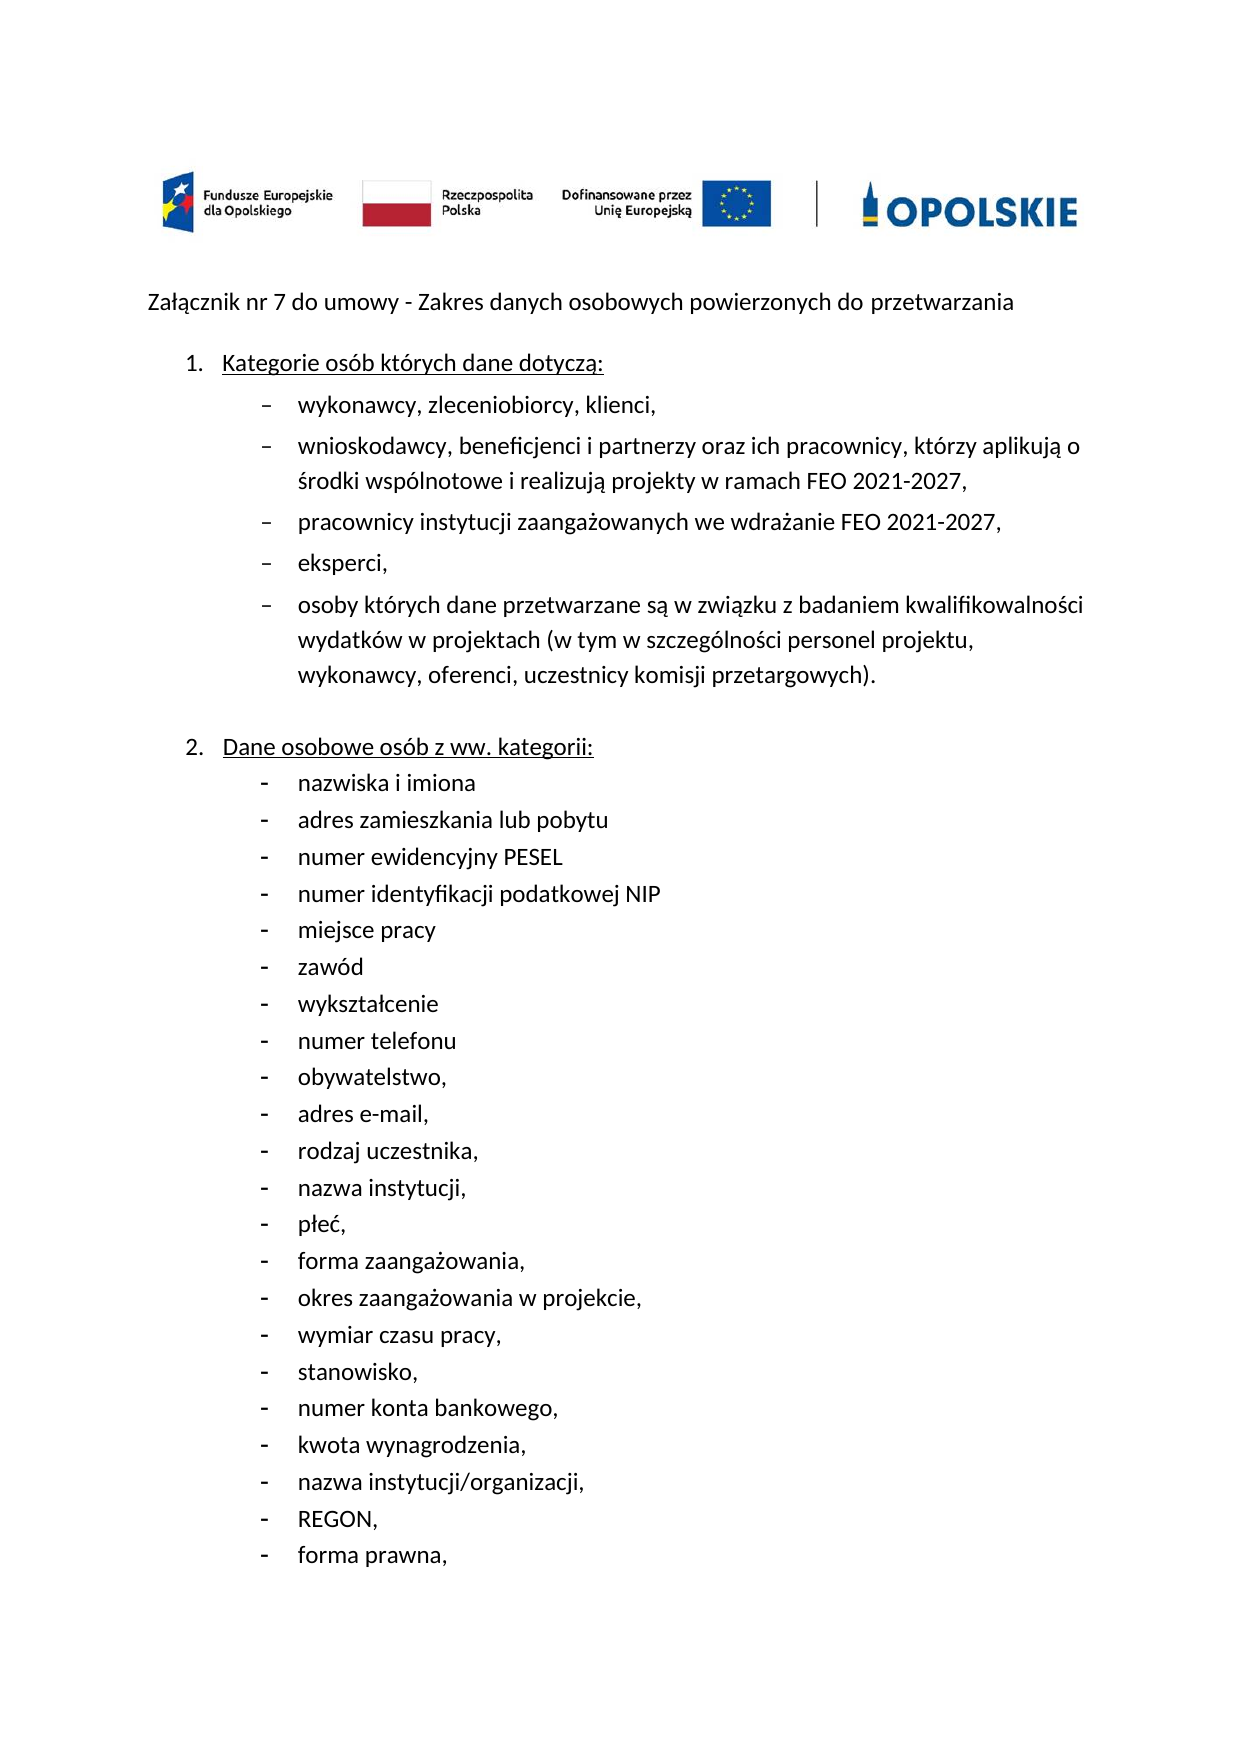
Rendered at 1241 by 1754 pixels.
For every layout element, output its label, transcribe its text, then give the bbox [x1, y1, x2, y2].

list numer konta bankowego, [260, 1392, 1093, 1423]
list wykształcenie [260, 988, 1093, 1018]
list zawód [260, 951, 1093, 982]
list adres e-mail, [260, 1098, 1093, 1129]
list numer identyfikacji podatkowej NIP [260, 878, 1093, 908]
list obywatelstwo, [260, 1062, 1093, 1092]
list nazwiska i imiona [260, 767, 1093, 798]
list wykonawcy, zleceniobiorcy, klienci, [260, 389, 1093, 419]
list numer ewidencyjny PESEL [260, 841, 1093, 871]
picture [147, 151, 1093, 249]
text Załącznik nr 7 do umowy - Zakres danych osobowych powierzonych do przetwarzania [148, 287, 1093, 317]
list rodzaj uczestnika, [260, 1135, 1093, 1166]
list wymiar czasu pracy, [260, 1319, 1093, 1349]
list płeć, [260, 1209, 1093, 1239]
list wnioskodawcy, beneficjenci i partnerzy oraz ich pracownicy, którzy aplikują o środki wspólnotowe i realizują projekty w ramach FEO 2021-2027, [260, 430, 1093, 496]
list Dane osobowe osób z ww. kategorii: [185, 731, 1093, 761]
list stanowisko, [260, 1356, 1093, 1386]
list osoby których dane przetwarzane są w związku z badaniem kwalifikowalności wydatków w projektach (w tym w szczególności personel projektu, wykonawcy, oferenci, uczestnicy komisji przetargowych). [260, 589, 1093, 689]
list nazwa instytucji/organizacji, [260, 1466, 1093, 1497]
list kwota wynagrodzenia, [260, 1429, 1093, 1460]
list forma prawna, [260, 1539, 1093, 1570]
list pracownicy instytucji zaangażowanych we wdrażanie FEO 2021-2027, [260, 506, 1093, 537]
list okres zaangażowania w projekcie, [260, 1282, 1093, 1313]
list REGON, [260, 1503, 1093, 1533]
list Kategorie osób których dane dotyczą: [185, 348, 1093, 378]
list eksperci, [260, 548, 1093, 578]
list numer telefonu [260, 1025, 1093, 1055]
list nazwa instytucji, [260, 1172, 1093, 1202]
list adres zamieszkania lub pobytu [260, 804, 1093, 835]
list forma zaangażowania, [260, 1245, 1093, 1276]
list miejsce pracy [260, 914, 1093, 945]
